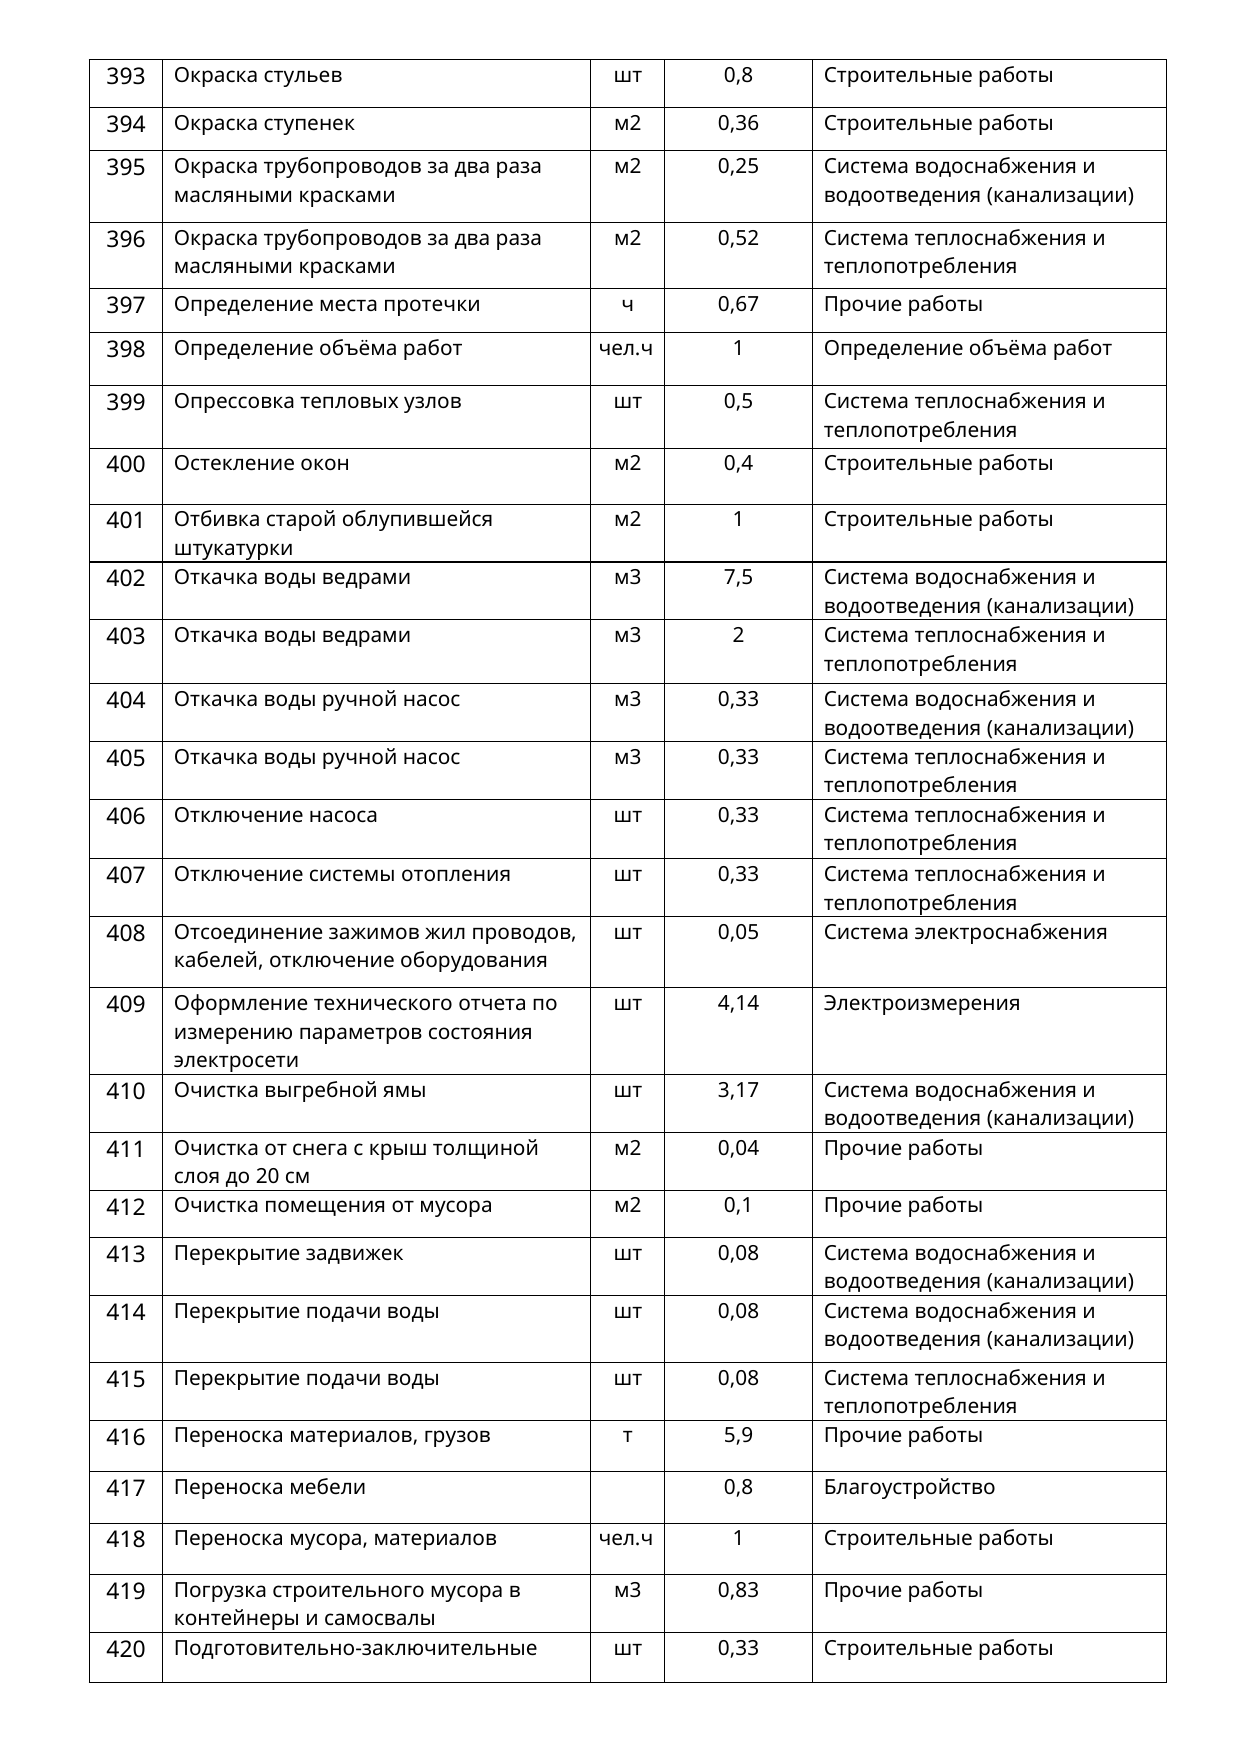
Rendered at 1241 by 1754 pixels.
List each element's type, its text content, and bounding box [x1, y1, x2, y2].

table_cell 397 [90, 289, 162, 332]
table_cell м2 [591, 108, 664, 150]
table_cell 2 [665, 620, 812, 683]
table_cell шт [591, 1296, 664, 1362]
table_cell Прочие работы [813, 1133, 1166, 1189]
table_cell чел.ч [591, 1524, 664, 1574]
table_cell м2 [591, 505, 664, 561]
table_cell м3 [591, 620, 664, 683]
table_cell Система водоснабжения и водоотведения (канализации) [813, 684, 1166, 741]
table_cell шт [591, 386, 664, 447]
table_cell Откачка воды ведрами [163, 563, 590, 619]
table_cell Откачка воды ведрами [163, 620, 590, 683]
table_cell 393 [90, 60, 162, 107]
table_cell Очистка от снега с крыш толщиной слоя до 20 см [163, 1133, 590, 1189]
table_cell Перекрытие подачи воды [163, 1296, 590, 1362]
table_cell Откачка воды ручной насос [163, 742, 590, 799]
table_cell Переноска материалов, грузов [163, 1421, 590, 1471]
table_cell 405 [90, 742, 162, 799]
table_cell Опрессовка тепловых узлов [163, 386, 590, 447]
table_cell 417 [90, 1472, 162, 1522]
table_cell Отсоединение зажимов жил проводов, кабелей, отключение оборудования [163, 917, 590, 987]
table_cell Система теплоснабжения и теплопотребления [813, 1363, 1166, 1419]
table_cell 399 [90, 386, 162, 447]
table_cell Система водоснабжения и водоотведения (канализации) [813, 151, 1166, 222]
table_cell Система теплоснабжения и теплопотребления [813, 742, 1166, 799]
table_cell 396 [90, 223, 162, 288]
table_cell 409 [90, 988, 162, 1074]
table_cell 420 [90, 1633, 162, 1682]
table_cell шт [591, 859, 664, 916]
table_cell м2 [591, 151, 664, 222]
table_cell 0,08 [665, 1296, 812, 1362]
table_cell 0,05 [665, 917, 812, 987]
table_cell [163, 1633, 590, 1682]
table_cell Система теплоснабжения и теплопотребления [813, 386, 1166, 447]
table_cell Прочие работы [813, 1191, 1166, 1237]
table_cell Отключение системы отопления [163, 859, 590, 916]
table_cell Строительные работы [813, 505, 1166, 561]
table_cell Система электроснабжения [813, 917, 1166, 987]
table_cell 0,5 [665, 386, 812, 447]
table_cell Система водоснабжения и водоотведения (канализации) [813, 1296, 1166, 1362]
table_cell 7,5 [665, 563, 812, 619]
table_cell шт [591, 1363, 664, 1419]
table_cell Окраска трубопроводов за два раза масляными красками [163, 151, 590, 222]
table_cell Электроизмерения [813, 988, 1166, 1074]
table_cell 0,36 [665, 108, 812, 150]
table_cell 0,33 [665, 859, 812, 916]
table_cell Прочие работы [813, 1421, 1166, 1471]
table_cell шт [591, 800, 664, 858]
table_cell 416 [90, 1421, 162, 1471]
table_cell Перекрытие подачи воды [163, 1363, 590, 1419]
table_cell Откачка воды ручной насос [163, 684, 590, 741]
table_cell м3 [591, 563, 664, 619]
table_cell 3,17 [665, 1075, 812, 1132]
table_cell Строительные работы [813, 1524, 1166, 1574]
table_cell Переноска мебели [163, 1472, 590, 1522]
table_cell Система теплоснабжения и теплопотребления [813, 223, 1166, 288]
table_cell Строительные работы [813, 108, 1166, 150]
table_cell Определение объёма работ [813, 333, 1166, 385]
table_cell 5,9 [665, 1421, 812, 1471]
table_cell Благоустройство [813, 1472, 1166, 1522]
table_cell 0,08 [665, 1238, 812, 1295]
table_cell 407 [90, 859, 162, 916]
table_cell 419 [90, 1575, 162, 1632]
table_cell Строительные работы [813, 1633, 1166, 1682]
table_cell 0,52 [665, 223, 812, 288]
table_cell 410 [90, 1075, 162, 1132]
table_cell Система водоснабжения и водоотведения (канализации) [813, 1075, 1166, 1132]
table_cell Система теплоснабжения и теплопотребления [813, 620, 1166, 683]
table_cell Перекрытие задвижек [163, 1238, 590, 1295]
table_cell 402 [90, 563, 162, 619]
table_cell Строительные работы [813, 60, 1166, 107]
table_cell м2 [591, 1191, 664, 1237]
table_cell шт [591, 60, 664, 107]
table_cell шт [591, 917, 664, 987]
table_cell Окраска трубопроводов за два раза масляными красками [163, 223, 590, 288]
table_cell Строительные работы [813, 449, 1166, 503]
table_cell 403 [90, 620, 162, 683]
table_cell 0,4 [665, 449, 812, 503]
table_cell Очистка выгребной ямы [163, 1075, 590, 1132]
table_cell 0,67 [665, 289, 812, 332]
table_cell Погрузка строительного мусора в контейнеры и самосвалы [163, 1575, 590, 1632]
table_cell шт [591, 1075, 664, 1132]
table_cell м3 [591, 1575, 664, 1632]
table_cell Окраска ступенек [163, 108, 590, 150]
table_cell чел.ч [591, 333, 664, 385]
table_cell 0,8 [665, 60, 812, 107]
table_cell 411 [90, 1133, 162, 1189]
table_cell м2 [591, 1133, 664, 1189]
table_cell Прочие работы [813, 289, 1166, 332]
table_cell т [591, 1421, 664, 1471]
table_cell ч [591, 289, 664, 332]
table_cell 0,33 [665, 742, 812, 799]
table_cell Система теплоснабжения и теплопотребления [813, 859, 1166, 916]
table_cell 394 [90, 108, 162, 150]
table_cell Система водоснабжения и водоотведения (канализации) [813, 1238, 1166, 1295]
table_cell шт [591, 988, 664, 1074]
table_cell 0,33 [665, 800, 812, 858]
table_cell [591, 1472, 664, 1522]
table_cell 1 [665, 505, 812, 561]
table_cell шт [591, 1238, 664, 1295]
table_cell 0,25 [665, 151, 812, 222]
table_cell 408 [90, 917, 162, 987]
table_cell Очистка помещения от мусора [163, 1191, 590, 1237]
table_cell 414 [90, 1296, 162, 1362]
table_cell 413 [90, 1238, 162, 1295]
table_cell Определение объёма работ [163, 333, 590, 385]
table_cell 0,83 [665, 1575, 812, 1632]
table_cell 401 [90, 505, 162, 561]
table_cell Окраска стульев [163, 60, 590, 107]
table_cell 4,14 [665, 988, 812, 1074]
table_cell 1 [665, 1524, 812, 1574]
table_cell 400 [90, 449, 162, 503]
table_cell 0,08 [665, 1363, 812, 1419]
table_cell 415 [90, 1363, 162, 1419]
table_cell Оформление технического отчета по измерению параметров состояния электросети [163, 988, 590, 1074]
table_cell Отбивка старой облупившейся штукатурки [163, 505, 590, 561]
table_cell Система теплоснабжения и теплопотребления [813, 800, 1166, 858]
table_cell м3 [591, 742, 664, 799]
table_cell 395 [90, 151, 162, 222]
table_cell Прочие работы [813, 1575, 1166, 1632]
table_cell м3 [591, 684, 664, 741]
table_cell Система водоснабжения и водоотведения (канализации) [813, 563, 1166, 619]
table_cell Отключение насоса [163, 800, 590, 858]
table_cell 0,8 [665, 1472, 812, 1522]
table_cell 406 [90, 800, 162, 858]
table_cell 0,04 [665, 1133, 812, 1189]
table_cell шт [591, 1633, 664, 1682]
table_cell 404 [90, 684, 162, 741]
table_cell Переноска мусора, материалов [163, 1524, 590, 1574]
table_cell 398 [90, 333, 162, 385]
table_cell м2 [591, 223, 664, 288]
table_cell 0,33 [665, 684, 812, 741]
table_cell 0,1 [665, 1191, 812, 1237]
table_cell 412 [90, 1191, 162, 1237]
table_cell м2 [591, 449, 664, 503]
table_cell 418 [90, 1524, 162, 1574]
table_cell 0,33 [665, 1633, 812, 1682]
table_cell 1 [665, 333, 812, 385]
table_cell Остекление окон [163, 449, 590, 503]
table_cell Определение места протечки [163, 289, 590, 332]
